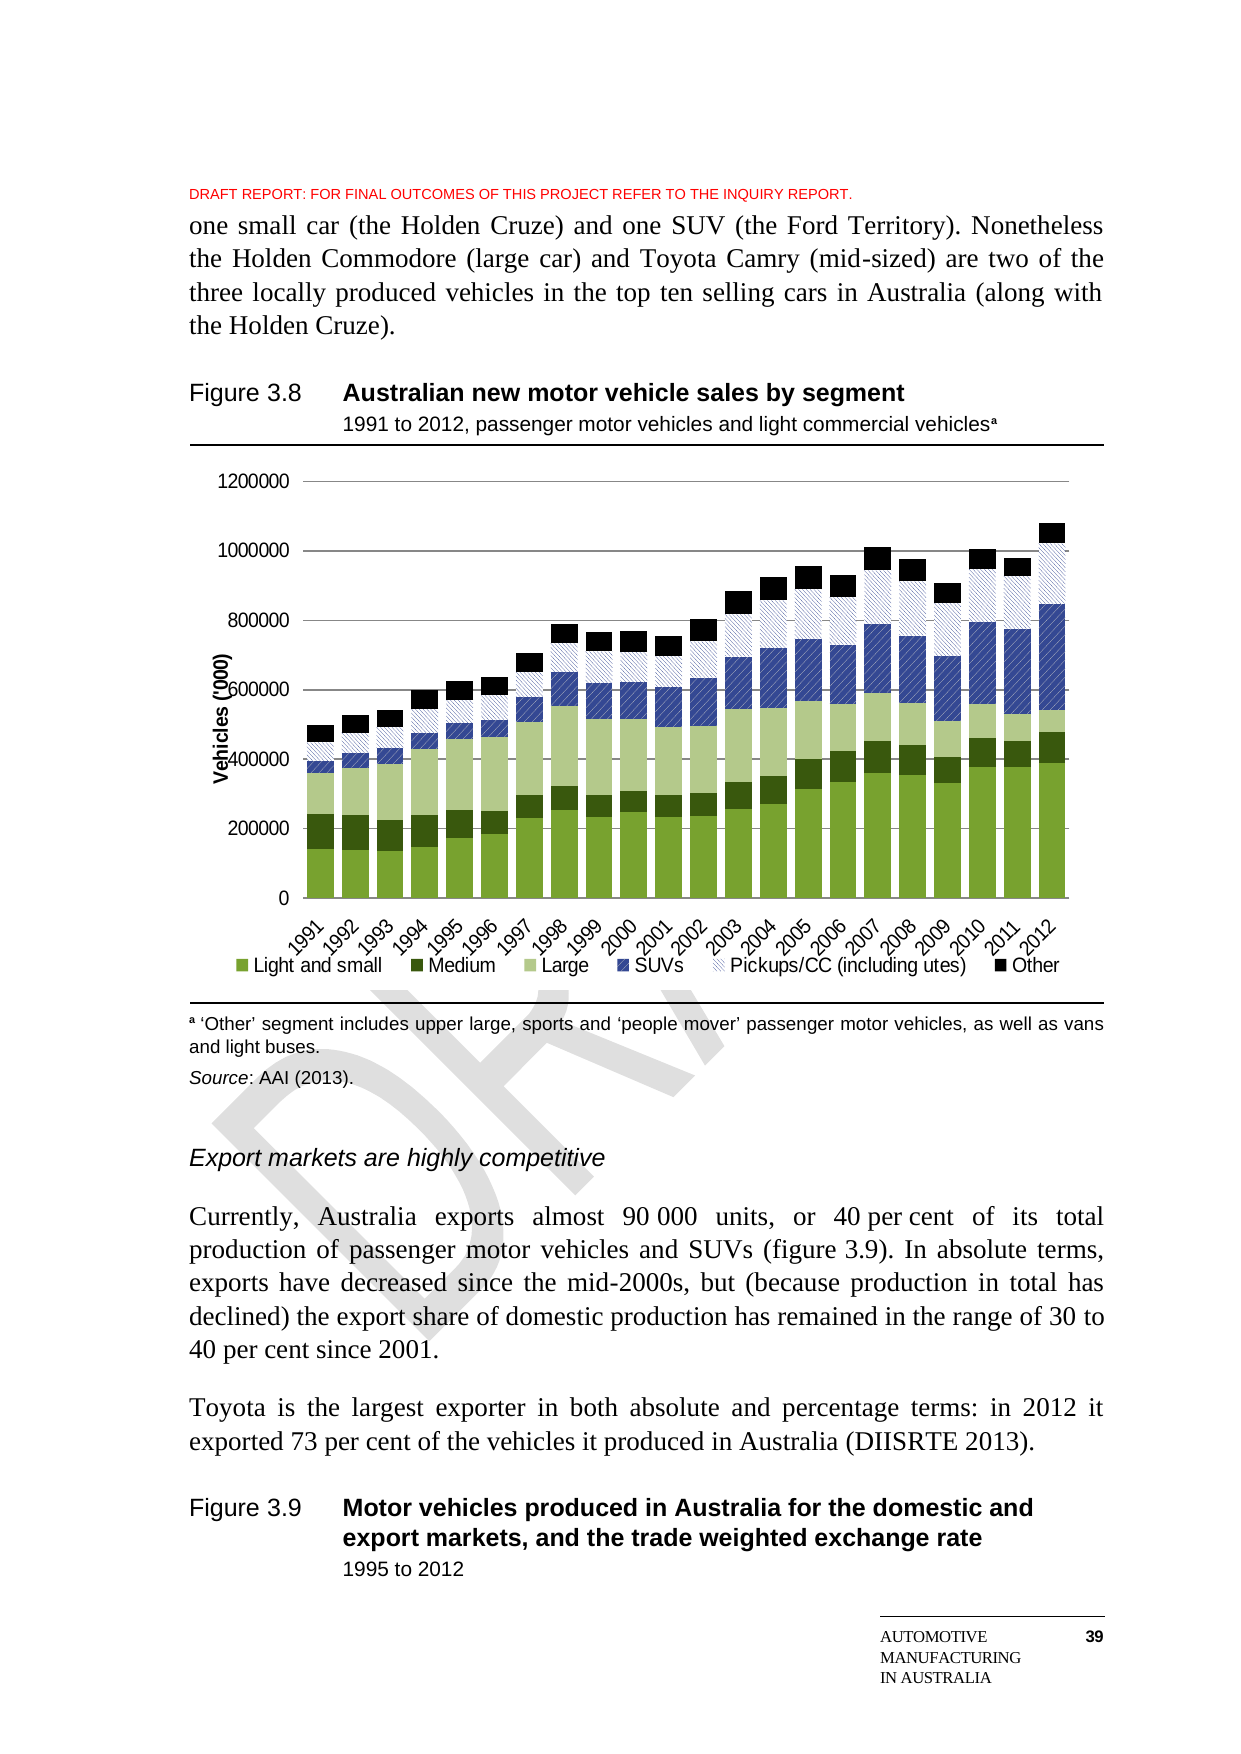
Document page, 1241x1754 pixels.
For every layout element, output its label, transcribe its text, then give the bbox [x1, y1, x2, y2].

subtitle 1995 to 2012 [342, 1560, 1104, 1581]
subtitle 1991 to 2012, passenger motor vehicles and light commercial vehiclesa [342, 415, 1104, 436]
table_header [190, 446, 1104, 1002]
title Figure 3.9 Motor vehicles produced in Australia for the domestic and export markets, and the trade weighted exchange rate [189, 1493, 1104, 1552]
text Source: AAI (2013). [189, 1066, 1104, 1089]
text a ‘Other’ segment includes upper large, sports and ‘people mover’ passenger motor vehicles, as well as vans and light buses. [189, 1012, 1104, 1058]
text Toyota is the largest exporter in both absolute and percentage terms: in 2012 it exported 73 per cent of the vehicles it produced in Australia (DIISRTE 2013). [189, 1389, 1104, 1456]
text Currently, Australia exports almost 90 000 units, or 40 per cent of its total production of passenger motor vehicles and SUVs (figure 3.9). In absolute terms, exports have decreased since the mid-2000s, but (because production in total has declined) the export share of domestic production has remained in the range of 30 to 40 per cent since 2001. [189, 1198, 1104, 1364]
subtitle Export markets are highly competitive [189, 1139, 1104, 1173]
title Figure 3.8 Australian new motor vehicle sales by segment [189, 378, 1104, 407]
